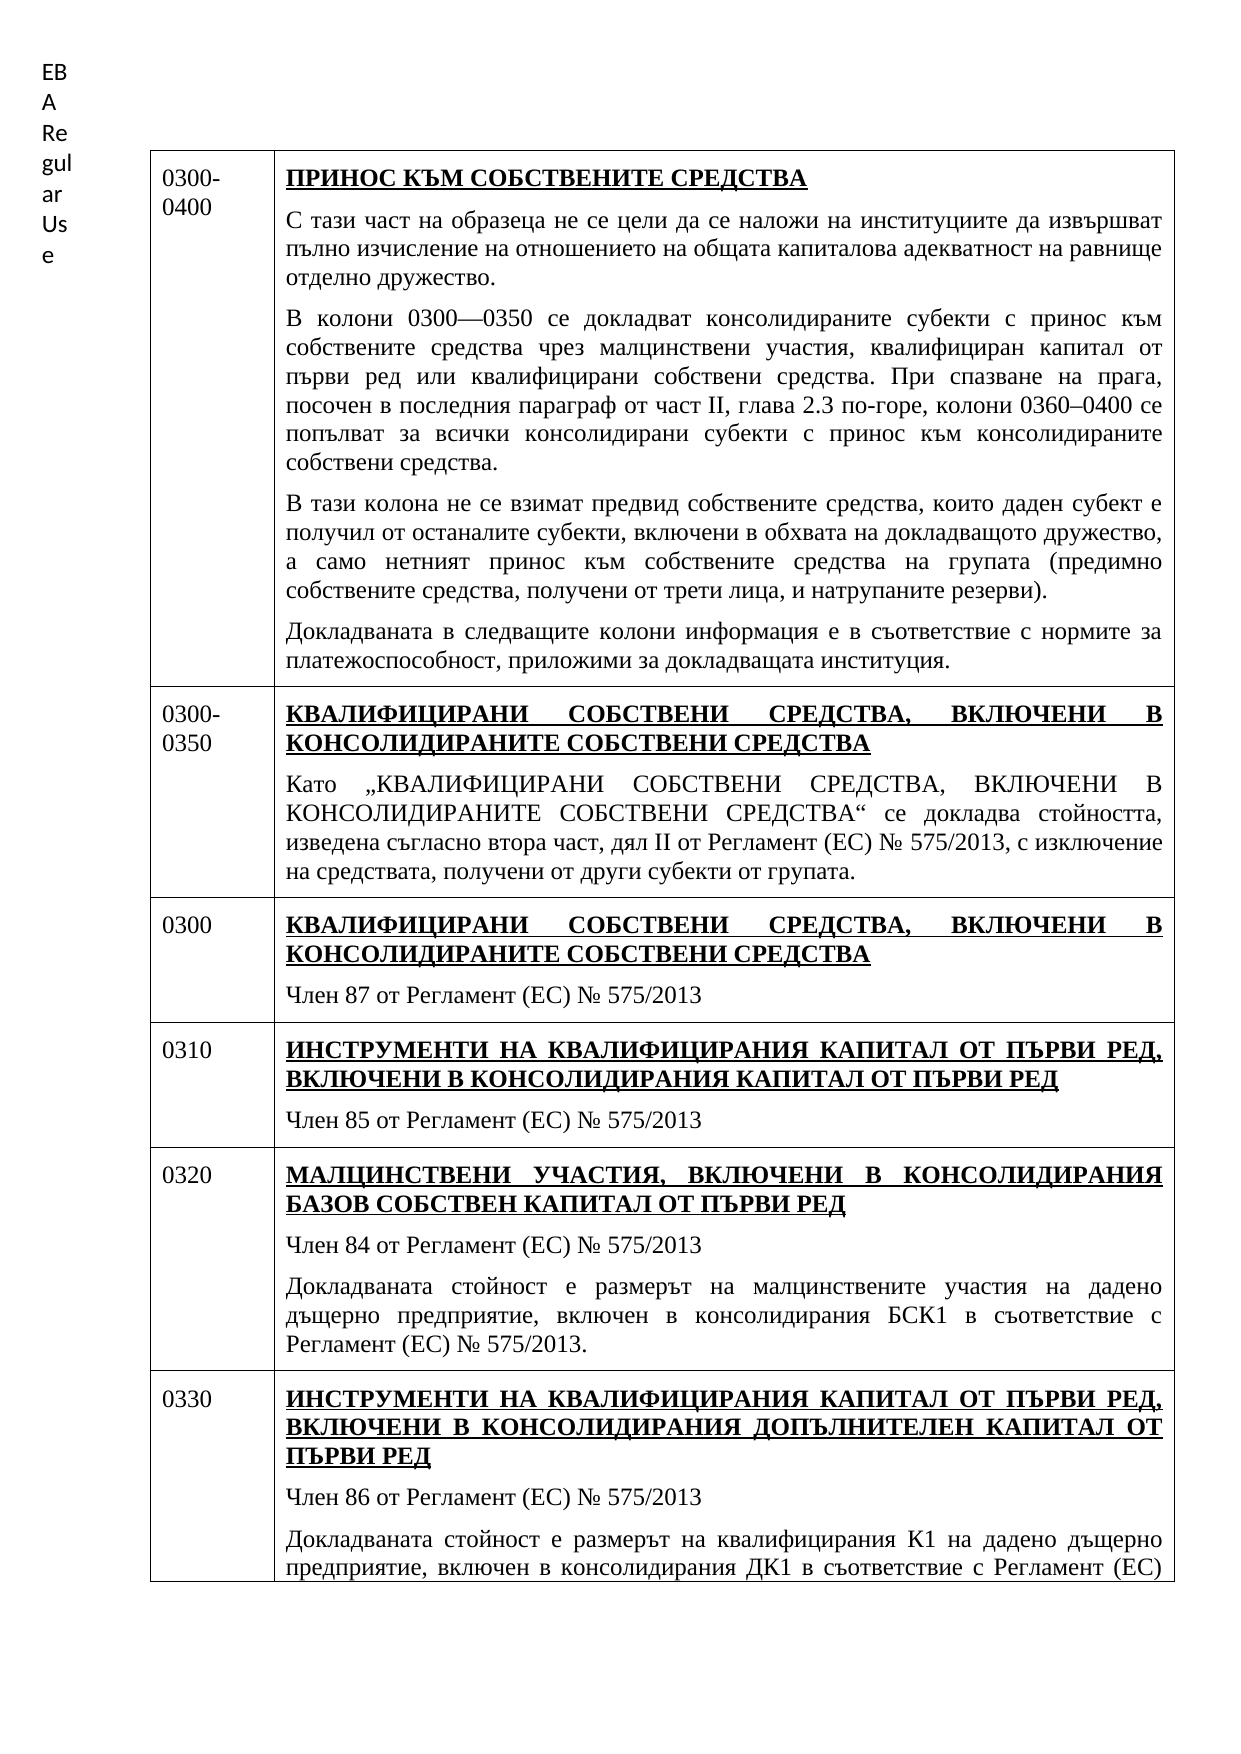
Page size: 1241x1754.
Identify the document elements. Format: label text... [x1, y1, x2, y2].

table_cell МАЛЦИНСТВЕНИ УЧАСТИЯ, ВКЛЮЧЕНИ В КОНСОЛИДИРАНИЯ БАЗОВ СОБСТВЕН КАПИТАЛ ОТ ПЪРВИ РЕД Член 84 от Регламент (ЕС) № 575/2013 Докладваната стойност е размерът на малцинствените участия на дадено дъщерно предприятие, включен в консолидирания БСК1 в съответствие с Регламент (ЕС) № 575/2013. [275, 1148, 1174, 1370]
table_cell 0300-0400 [151, 151, 274, 686]
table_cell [275, 1371, 1174, 1581]
table_cell ИНСТРУМЕНТИ НА КВАЛИФИЦИРАНИЯ КАПИТАЛ ОТ ПЪРВИ РЕД, ВКЛЮЧЕНИ В КОНСОЛИДИРАНИЯ КАПИТАЛ ОТ ПЪРВИ РЕД Член 85 от Регламент (ЕС) № 575/2013 [275, 1023, 1174, 1147]
table_cell КВАЛИФИЦИРАНИ СОБСТВЕНИ СРЕДСТВА, ВКЛЮЧЕНИ В КОНСОЛИДИРАНИТЕ СОБСТВЕНИ СРЕДСТВА Като „КВАЛИФИЦИРАНИ СОБСТВЕНИ СРЕДСТВА, ВКЛЮЧЕНИ В КОНСОЛИДИРАНИТЕ СОБСТВЕНИ СРЕДСТВА“ се докладва стойността, изведена съгласно втора част, дял II от Регламент (ЕС) № 575/2013, с изключение на средствата, получени от други субекти от групата. [275, 687, 1174, 897]
table_cell 0300-0350 [151, 687, 274, 897]
table_cell 0300 [151, 898, 274, 1022]
table_cell 0330 [151, 1371, 274, 1581]
table_cell ПРИНОС КЪМ СОБСТВЕНИТЕ СРЕДСТВА С тази част на образеца не се цели да се наложи на институциите да извършват пълно изчисление на отношението на общата капиталова адекватност на равнище отделно дружество. В колони 0300—0350 се докладват консолидираните субекти с принос към собствените средства чрез малцинствени участия, квалифициран капитал от първи ред или квалифицирани собствени средства. При спазване на прага, посочен в последния параграф от част II, глава 2.3 по-горе, колони 0360–0400 се попълват за всички консолидирани субекти с принос към консолидираните собствени средства. В тази колона не се взимат предвид собствените средства, които даден субект е получил от останалите субекти, включени в обхвата на докладващото дружество, а само нетният принос към собствените средства на групата (предимно собствените средства, получени от трети лица, и натрупаните резерви). Докладваната в следващите колони информация е в съответствие с нормите за платежоспособност, приложими за докладващата институция. [275, 151, 1174, 686]
table_cell 0310 [151, 1023, 274, 1147]
table_cell 0320 [151, 1148, 274, 1370]
table_cell КВАЛИФИЦИРАНИ СОБСТВЕНИ СРЕДСТВА, ВКЛЮЧЕНИ В КОНСОЛИДИРАНИТЕ СОБСТВЕНИ СРЕДСТВА Член 87 от Регламент (ЕС) № 575/2013 [275, 898, 1174, 1022]
